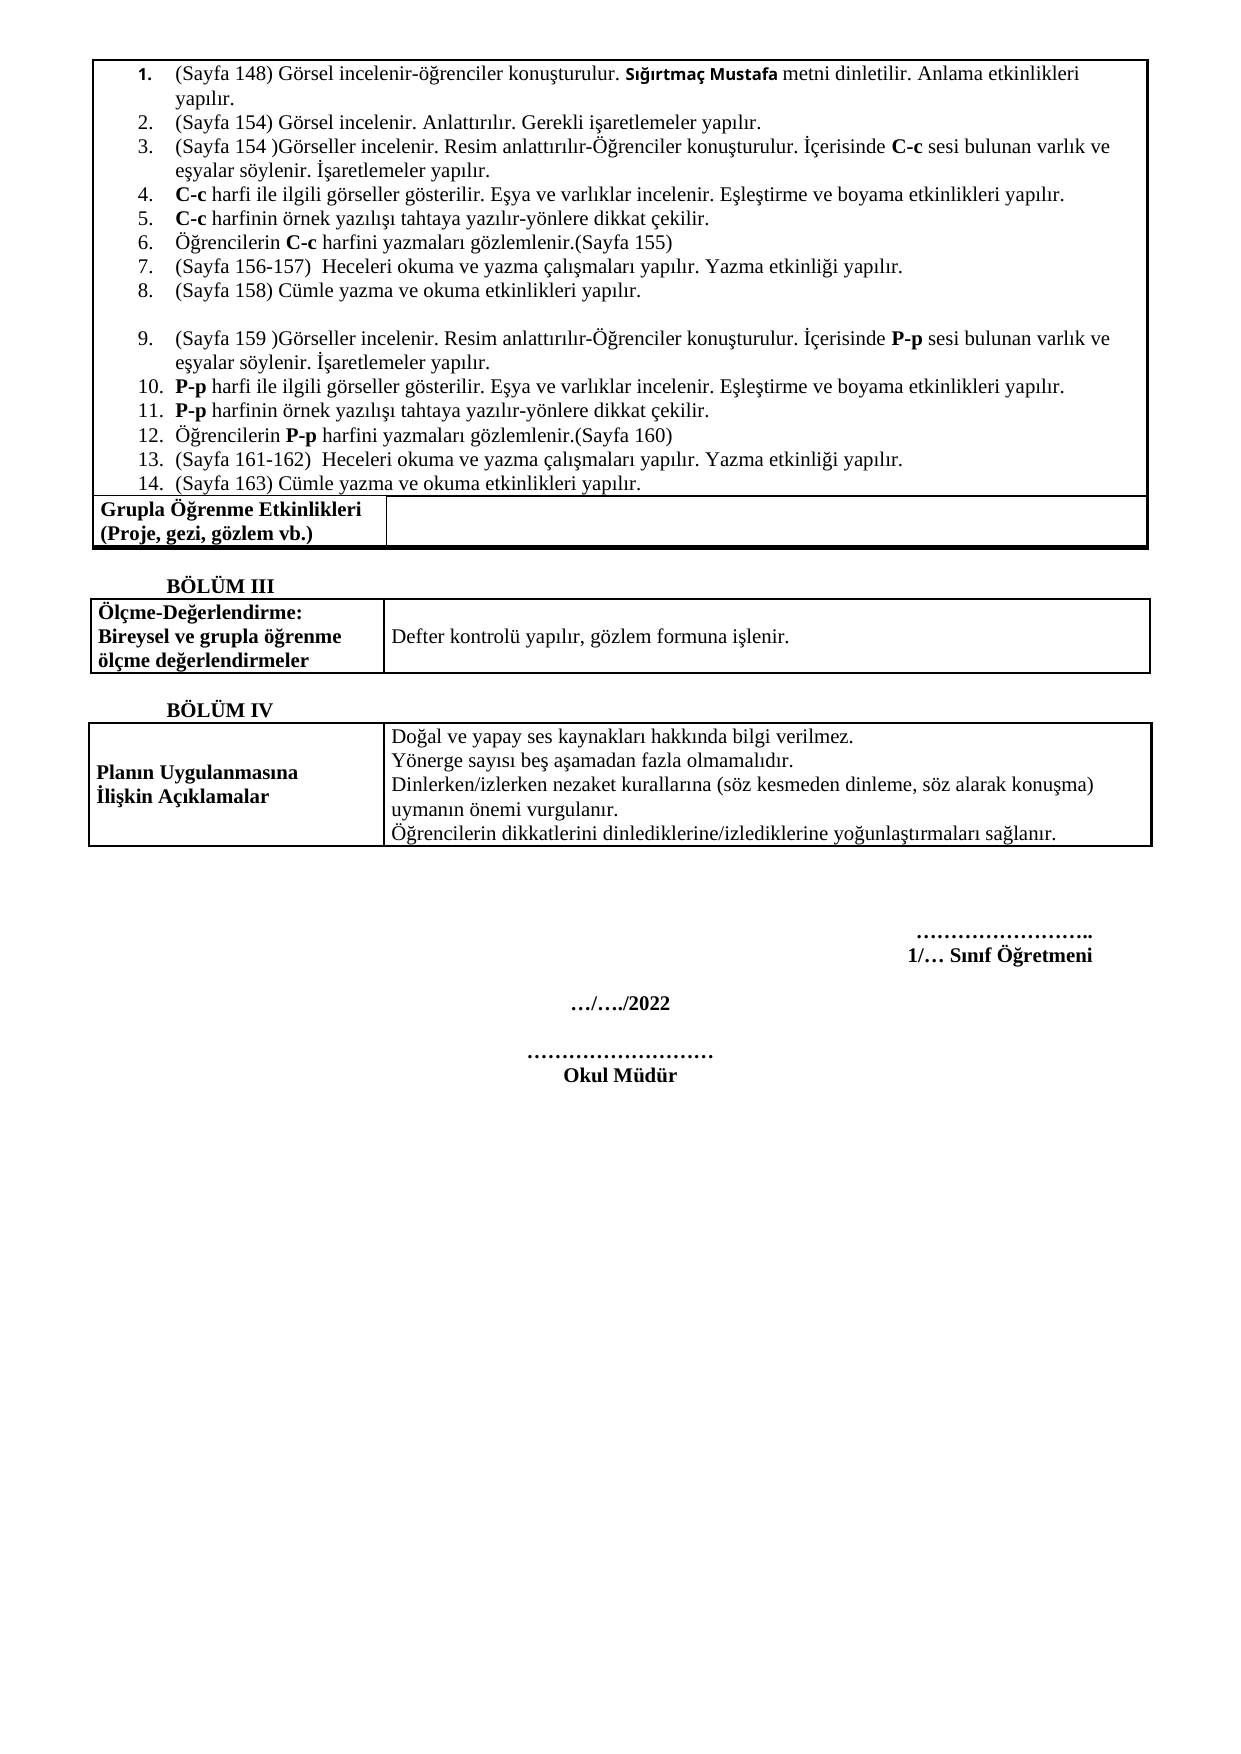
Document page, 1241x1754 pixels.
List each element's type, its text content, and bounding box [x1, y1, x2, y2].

text …/…./2022 [148, 991, 1093, 1015]
text …………………….. [148, 919, 1093, 943]
table_header Doğal ve yapay ses kaynakları hakkında bilgi verilmez. Yönerge sayısı beş aşamadan fazla olmamalıdır. Dinlerken/izlerken nezaket kurallarına (söz kesmeden dinleme, söz alarak konuşma) uymanın önemi vurgulanır. Öğrencilerin dikkatlerini dinlediklerine/izlediklerine yoğunlaştırmaları sağlanır. [385, 724, 1150, 844]
text ……………………… [148, 1039, 1093, 1063]
text 1/… Sınıf Öğretmeni [148, 943, 1093, 967]
table_header Ölçme-Değerlendirme: Bireysel ve grupla öğrenme ölçme değerlendirmeler [92, 600, 383, 672]
table_cell (Sayfa 148) Görsel incelenir-öğrenciler konuşturulur. Sığırtmaç Mustafa metni dinletilir. Anlama etkinlikleri yapılır. (Sayfa 154) Görsel incelenir. Anlattırılır. Gerekli işaretlemeler yapılır. (Sayfa 154 )Görseller incelenir. Resim anlattırılır-Öğrenciler konuşturulur. İçerisinde C-c sesi bulunan varlık ve eşyalar söylenir. İşaretlemeler yapılır. C-c harfi ile ilgili görseller gösterilir. Eşya ve varlıklar incelenir. Eşleştirme ve boyama etkinlikleri yapılır. C-c harfinin örnek yazılışı tahtaya yazılır-yönlere dikkat çekilir. Öğrencilerin C-c harfini yazmaları gözlemlenir.(Sayfa 155) (Sayfa 156-157) Heceleri okuma ve yazma çalışmaları yapılır. Yazma etkinliği yapılır. (Sayfa 158) Cümle yazma ve okuma etkinlikleri yapılır. (Sayfa 159 )Görseller incelenir. Resim anlattırılır-Öğrenciler konuşturulur. İçerisinde P-p sesi bulunan varlık ve eşyalar söylenir. İşaretlemeler yapılır. P-p harfi ile ilgili görseller gösterilir. Eşya ve varlıklar incelenir. Eşleştirme ve boyama etkinlikleri yapılır. P-p harfinin örnek yazılışı tahtaya yazılır-yönlere dikkat çekilir. Öğrencilerin P-p harfini yazmaları gözlemlenir.(Sayfa 160) (Sayfa 161-162) Heceleri okuma ve yazma çalışmaları yapılır. Yazma etkinliği yapılır. (Sayfa 163) Cümle yazma ve okuma etkinlikleri yapılır. [94, 61, 1146, 495]
subtitle BÖLÜM III [148, 574, 1093, 598]
subtitle BÖLÜM IV [148, 698, 1093, 722]
table_header Planın Uygulanmasına İlişkin Açıklamalar [90, 724, 383, 844]
table_header Defter kontrolü yapılır, gözlem formuna işlenir. [385, 600, 1149, 672]
table_cell Grupla Öğrenme Etkinlikleri (Proje, gezi, gözlem vb.) [94, 496, 386, 545]
text Okul Müdür [148, 1063, 1093, 1087]
table_cell [387, 497, 1146, 545]
